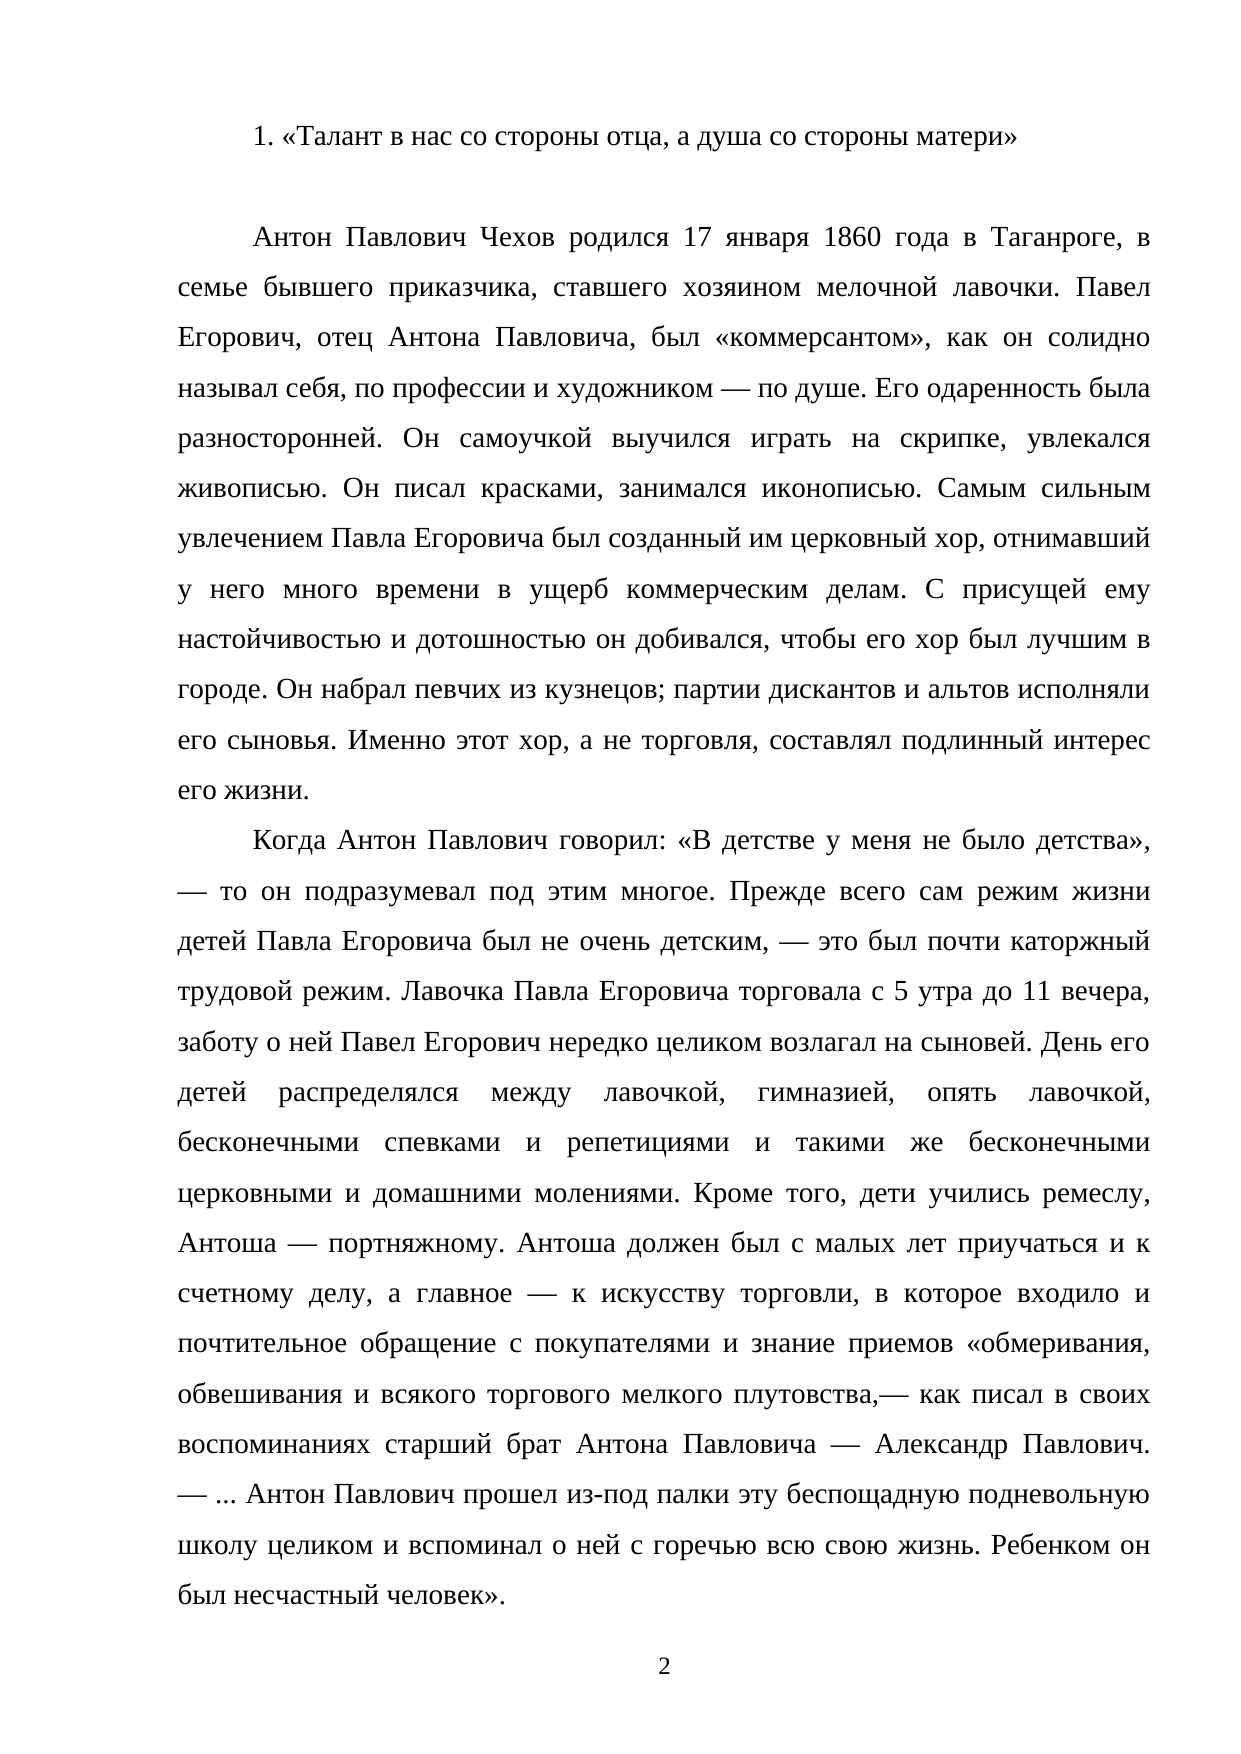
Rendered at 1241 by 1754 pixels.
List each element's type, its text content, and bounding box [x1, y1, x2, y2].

text 1. «Талант в нас со стороны отца, а душа со стороны матери» [177, 118, 1152, 152]
text Антон Павлович Чехов родился 17 января 1860 года в Таганроге, в семье бывшего приказчика, ставшего хозяином мелочной лавочки. Павел Егорович, отец Антона Павловича, был «коммерсантом», как он солидно называл себя, по профессии и художником — по душе. Его одаренность была разносторонней. Он самоучкой выучился играть на скрипке, увлекался живописью. Он писал красками, занимался иконописью. Самым сильным увлечением Павла Егоровича был созданный им церковный хор, отнимавший у него много времени в ущерб коммерческим делам. С присущей ему настойчивостью и дотошностью он добивался, чтобы его хор был лучшим в городе. Он набрал певчих из кузнецов; партии дискантов и альтов исполняли его сыновья. Именно этот хор, а не торговля, составлял подлинный интерес его жизни. [177, 219, 1152, 806]
text Когда Антон Павлович говорил: «В детстве у меня не было детства», — то он подразумевал под этим многое. Прежде всего сам режим жизни детей Павла Егоровича был не очень детским, — это был почти каторжный трудовой режим. Лавочка Павла Егоровича торговала с 5 утра до 11 вечера, заботу о ней Павел Егорович нередко целиком возлагал на сыновей. День его детей распределялся между лавочкой, гимназией, опять лавочкой, бесконечными спевками и репетициями и такими же бесконечными церковными и домашними молениями. Кроме того, дети учились ремеслу, Антоша — портняжному. Антоша должен был с малых лет приучаться и к счетному делу, а главное — к искусству торговли, в которое входило и почтительное обращение с покупателями и знание приемов «обмеривания, обвешивания и всякого торгового мелкого плутовства,— как писал в своих воспоминаниях старший брат Антона Павловича — Александр Павлович.— ... Антон Павлович прошел из-под палки эту беспощадную подневольную школу целиком и вспоминал о ней с горечью всю свою жизнь. Ребенком он был несчастный человек». [177, 822, 1152, 1611]
